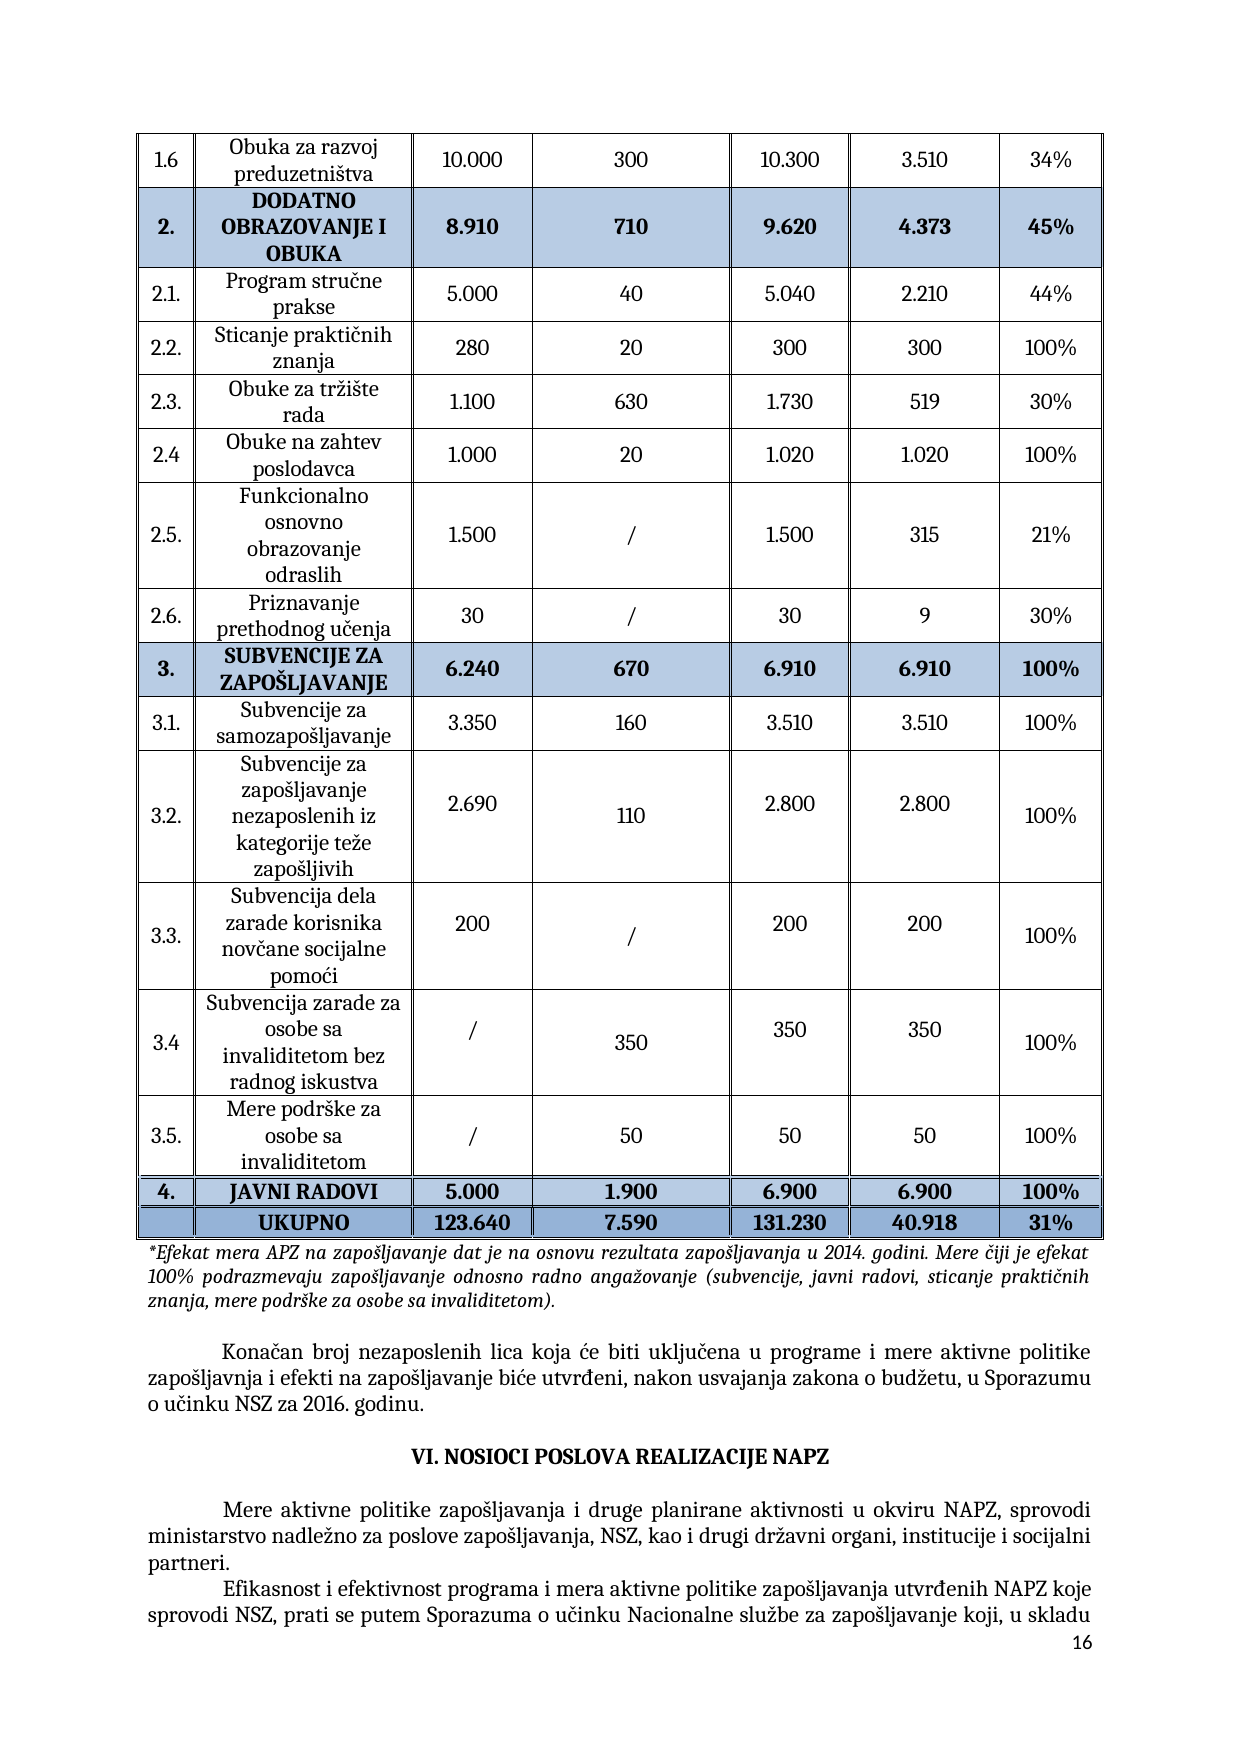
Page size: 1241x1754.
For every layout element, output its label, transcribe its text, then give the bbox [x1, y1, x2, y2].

table_cell 300 [533, 134, 729, 187]
table_cell 2.690 [414, 751, 532, 882]
table_cell SUBVENCIJE ZA ZAPOŠLJAVANJE [196, 643, 411, 696]
table_cell 110 [533, 751, 729, 882]
table_cell 20 [533, 322, 729, 374]
table_cell 2.4 [139, 429, 193, 482]
table_cell 6.910 [732, 643, 848, 696]
table_cell 300 [851, 322, 999, 374]
table_cell 44% [1000, 268, 1101, 321]
table_cell 300 [732, 322, 848, 374]
table_cell 3.3. [139, 883, 193, 989]
table_cell 1.100 [414, 375, 532, 428]
table_cell 2.2. [139, 322, 193, 374]
table_cell 100% [1000, 643, 1101, 696]
table_cell 6.240 [414, 643, 532, 696]
text Mere aktivne politike zapošljavanja i druge planirane aktivnosti u okviru NAPZ, sprovodi ministarstvo nadležno za poslove zapošljavanja, NSZ, kao i drugi državni organi, institucije i socijalni partneri. [148, 1497, 1093, 1576]
table_cell 160 [533, 697, 729, 749]
table_cell 100% [1000, 1096, 1101, 1175]
table_cell 4.373 [851, 188, 999, 267]
table_cell 6.900 [732, 1179, 848, 1205]
table_cell DODATNO OBRAZOVANJE I OBUKA [196, 188, 411, 267]
table_cell 200 [851, 883, 999, 989]
table_cell 50 [851, 1096, 999, 1175]
table_cell 9.620 [732, 188, 848, 267]
table_cell 3.5. [139, 1096, 193, 1175]
table_cell 3. [139, 643, 193, 696]
table_cell 1.6 [139, 134, 193, 187]
table_cell 350 [533, 990, 729, 1095]
table_cell [139, 1205, 195, 1237]
table_cell / [533, 589, 729, 642]
table_cell Subvencija zarade za osobe sa invaliditetom bez radnog iskustva [196, 990, 411, 1095]
table_cell 3.510 [732, 697, 848, 749]
table_cell 2.3. [139, 375, 193, 428]
table_cell 710 [533, 188, 729, 267]
text VI. NOSIOCI POSLOVA REALIZACIJE NAPZ [148, 1444, 1093, 1470]
table_cell 50 [533, 1096, 729, 1175]
table_cell 131.230 [730, 1208, 849, 1237]
table_cell 4. [138, 1175, 195, 1205]
table_cell 2.800 [851, 751, 999, 882]
table_cell / [414, 990, 532, 1095]
table_cell 3.350 [414, 697, 532, 749]
table_cell 8.910 [414, 188, 532, 267]
table_cell Sticanje praktičnih znanja [196, 322, 411, 374]
table_cell Funkcionalno osnovno obrazovanje odraslih [196, 483, 411, 588]
table_cell 2. [139, 188, 193, 267]
table_cell 6.910 [851, 643, 999, 696]
table_cell 31% [1000, 1205, 1101, 1237]
table_cell 630 [533, 375, 729, 428]
table_cell 3.2. [139, 751, 193, 882]
table_cell 1.020 [732, 429, 848, 482]
table_cell 9 [851, 589, 999, 642]
table_cell 100% [1000, 322, 1101, 374]
table_cell 30 [414, 589, 532, 642]
table_cell Mere podrške za osobe sa invaliditetom [196, 1096, 411, 1175]
table_cell 1.730 [732, 375, 848, 428]
table_cell 350 [851, 990, 999, 1095]
table_cell 5.000 [414, 1179, 532, 1205]
table_cell 100% [1000, 429, 1101, 482]
table_cell 34% [1000, 134, 1101, 187]
table_cell 350 [732, 990, 848, 1095]
table_cell 6.900 [851, 1179, 999, 1205]
table_cell / [533, 883, 729, 989]
table_cell 2.6. [139, 589, 193, 642]
table_cell 7.590 [532, 1208, 730, 1237]
table_cell 123.640 [413, 1208, 532, 1237]
table_cell 40 [533, 268, 729, 321]
table_cell 10.300 [732, 134, 848, 187]
table_cell 1.000 [414, 429, 532, 482]
table_cell JAVNI RADOVI [196, 1179, 411, 1205]
table_cell 670 [533, 643, 729, 696]
table_cell 3.4 [139, 990, 193, 1095]
table_cell 315 [851, 483, 999, 588]
table_cell 2.800 [732, 751, 848, 882]
table_cell 2.1. [139, 268, 193, 321]
text *Efekat mera APZ na zapošljavanje dat je na osnovu rezultata zapošljavanja u 2014. godini. Mere čiji je efekat 100% podrazmevaju zapošljavanje odnosno radno angažovanje (subvencije, javni radovi, sticanje praktičnih znanja, mere podrške za osobe sa invaliditetom). [148, 1240, 1093, 1312]
table_cell 100% [1000, 697, 1101, 749]
table_cell 1.500 [732, 483, 848, 588]
table_cell 3.510 [851, 134, 999, 187]
table_cell / [414, 1096, 532, 1175]
table_cell 1.900 [533, 1179, 729, 1205]
table_cell 2.5. [139, 483, 193, 588]
table_cell Subvencije za samozapošljavanje [196, 697, 411, 749]
table_cell Program stručne prakse [196, 268, 411, 321]
table_cell 20 [533, 429, 729, 482]
table_cell 50 [732, 1096, 848, 1175]
table_cell 30% [1000, 375, 1101, 428]
table_cell 100% [1000, 1175, 1103, 1205]
table_cell Priznavanje prethodnog učenja [196, 589, 411, 642]
table_cell 2.210 [851, 268, 999, 321]
table_cell 30 [732, 589, 848, 642]
table_cell 45% [1000, 188, 1101, 267]
table_cell 280 [414, 322, 532, 374]
table_cell 100% [1000, 751, 1101, 882]
table_cell 5.040 [732, 268, 848, 321]
table_cell Obuke na zahtev poslodavca [196, 429, 411, 482]
table_cell 200 [414, 883, 532, 989]
table_cell Obuke za tržište rada [196, 375, 411, 428]
table_cell Subvencije za zapošljavanje nezaposlenih iz kategorije teže zapošljivih [196, 751, 411, 882]
table_cell 519 [851, 375, 999, 428]
table_cell 30% [1000, 589, 1101, 642]
table_cell / [533, 483, 729, 588]
table_cell 100% [1000, 883, 1101, 989]
text Konačan broj nezaposlenih lica koja će biti uključena u programe i mere aktivne politike zapošljavnja i efekti na zapošljavanje biće utvrđeni, nakon usvajanja zakona o budžetu, u Sporazumu o učinku NSZ za 2016. godinu. [148, 1338, 1093, 1418]
table_cell 100% [1000, 990, 1101, 1095]
table_cell UKUPNO [195, 1205, 413, 1237]
table_cell 3.510 [851, 697, 999, 749]
table_cell 3.1. [139, 697, 193, 749]
table_cell 1.020 [851, 429, 999, 482]
table_cell 40.918 [850, 1208, 999, 1237]
table_cell 200 [732, 883, 848, 989]
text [148, 1576, 1093, 1628]
table_cell 10.000 [414, 134, 532, 187]
table_cell Obuka za razvoj preduzetništva [196, 134, 411, 187]
table_cell Subvencija dela zarade korisnika novčane socijalne pomoći [196, 883, 411, 989]
table_cell 5.000 [414, 268, 532, 321]
table_cell 21% [1000, 483, 1101, 588]
table_cell 1.500 [414, 483, 532, 588]
